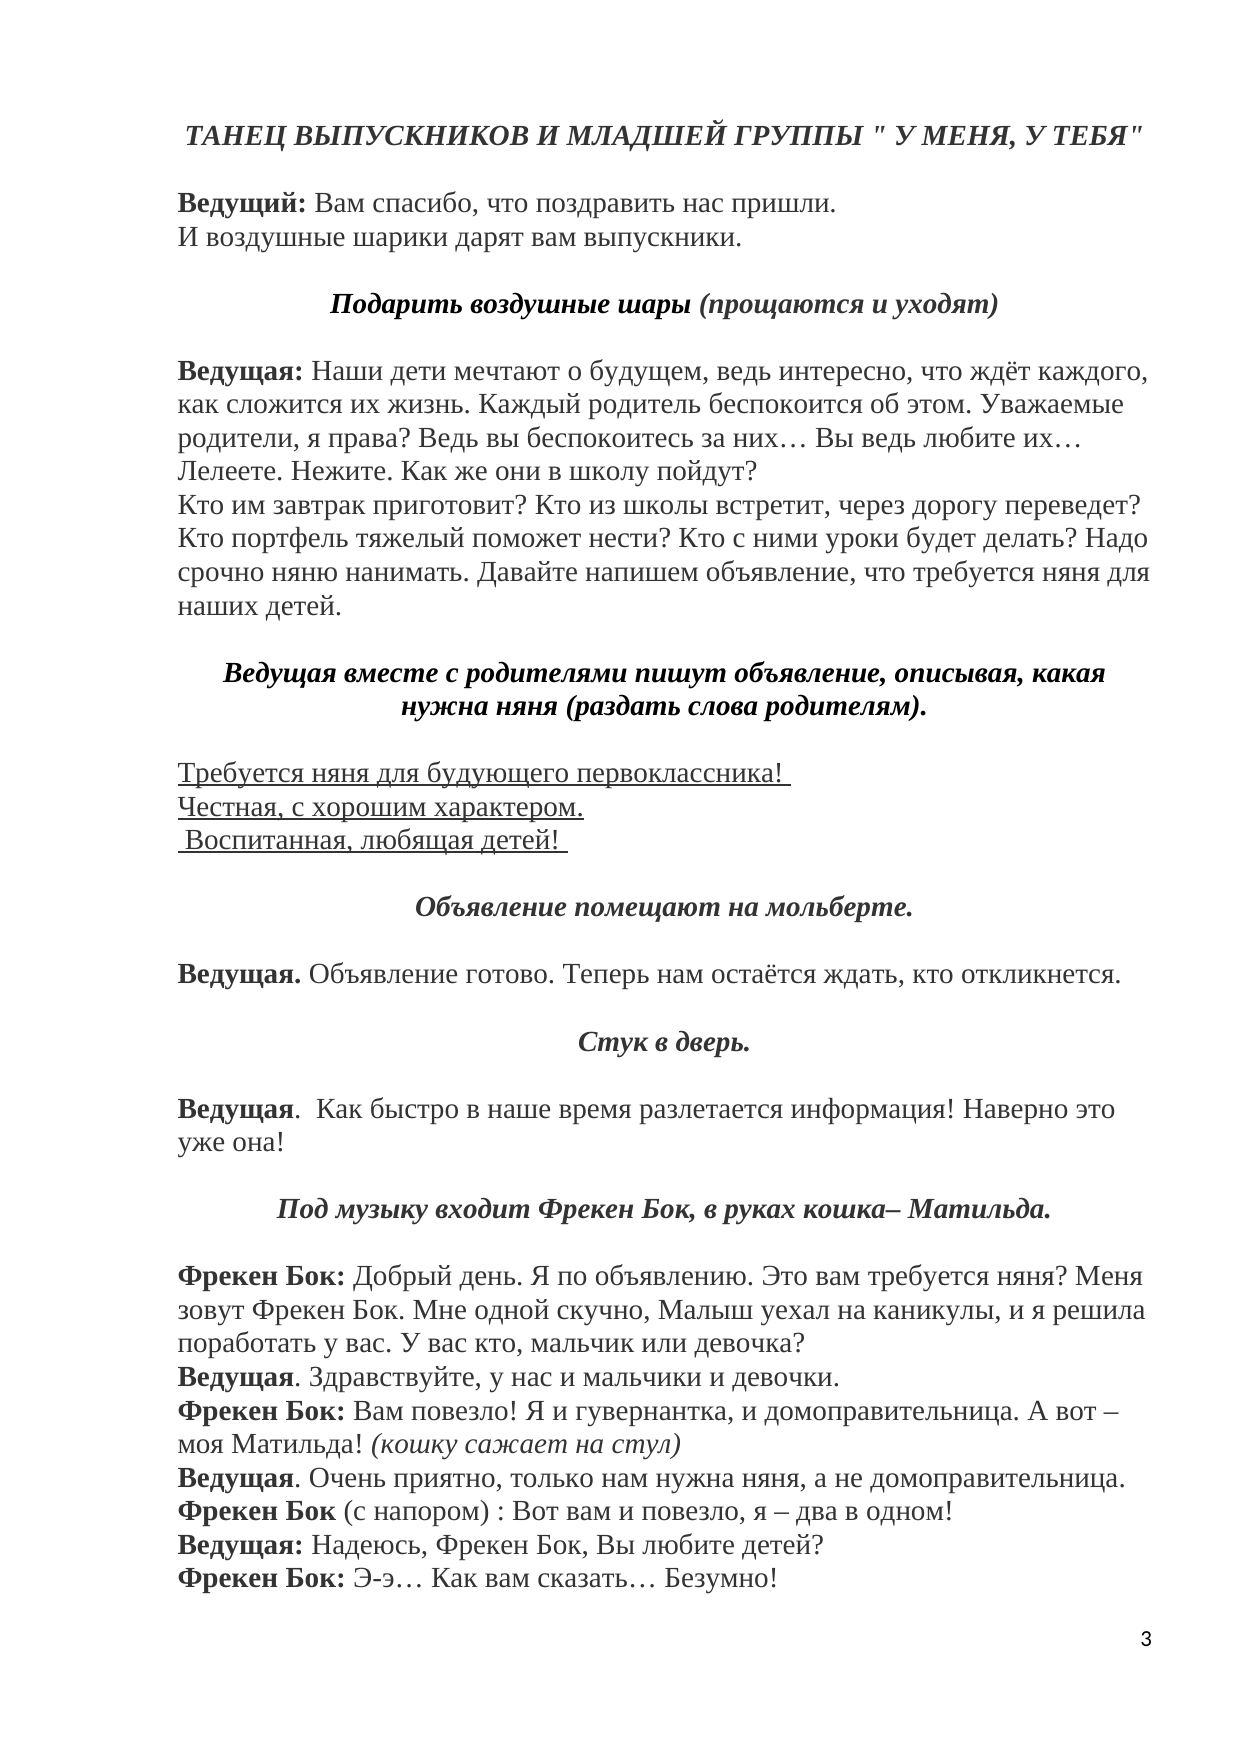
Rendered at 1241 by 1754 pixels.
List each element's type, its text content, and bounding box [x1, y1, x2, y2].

text Требуется няня для будующего первоклассника! [177, 755, 1152, 789]
text Ведущая. Здравствуйте, у нас и мальчики и девочки. [177, 1359, 1152, 1393]
text Стук в дверь. [177, 1024, 1152, 1057]
text Ведущая: Надеюсь, Фрекен Бок, Вы любите детей? [177, 1527, 1152, 1560]
text Ведущая: Наши дети мечтают о будущем, ведь интересно, что ждёт каждого, как сложится их жизнь. Каждый родитель беспокоится об этом. Уважаемые родители, я права? Ведь вы беспокоитесь за них… Вы ведь любите их… Лелеете. Нежите. Как же они в школу пойдут? [177, 353, 1152, 487]
text Фрекен Бок: Добрый день. Я по объявлению. Это вам требуется няня? Меня зовут Фрекен Бок. Мне одной скучно, Малыш уехал на каникулы, и я решила поработать у вас. У вас кто, мальчик или девочка? [177, 1258, 1152, 1359]
text Ведущая. Как быстро в наше время разлетается информация! Наверно это уже она! [177, 1091, 1152, 1158]
text Ведущая. Объявление готово. Теперь нам остаётся ждать, кто откликнется. [177, 957, 1152, 990]
text Ведущий: Вам спасибо, что поздравить нас пришли. [177, 185, 1152, 219]
text Под музыку входит Фрекен Бок, в руках кошка– Матильда. [177, 1191, 1152, 1225]
text Фрекен Бок: Э-э… Как вам сказать… Безумно! [177, 1560, 1152, 1594]
text И воздушные шарики дарят вам выпускники. [177, 219, 1152, 252]
text ТАНЕЦ ВЫПУСКНИКОВ И МЛАДШЕЙ ГРУППЫ " У МЕНЯ, У ТЕБЯ" [177, 118, 1152, 152]
text Фрекен Бок (с напором) : Вот вам и повезло, я – два в одном! [177, 1493, 1152, 1527]
text Воспитанная, любящая детей! [177, 822, 1152, 856]
text Честная, с хорошим характером. [177, 789, 1152, 822]
text Фрекен Бок: Вам повезло! Я и гувернантка, и домоправительница. А вот – моя Матильда! (кошку сажает на стул) [177, 1393, 1152, 1460]
text Подарить воздушные шары (прощаются и уходят) [177, 286, 1152, 319]
text Кто им завтрак приготовит? Кто из школы встретит, через дорогу переведет? Кто портфель тяжелый поможет нести? Кто с ними уроки будет делать? Надо срочно няню нанимать. Давайте напишем объявление, что требуется няня для наших детей. [177, 487, 1152, 621]
text Объявление помещают на мольберте. [177, 889, 1152, 923]
text Ведущая вместе с родителями пишут объявление, описывая, какая нужна няня (раздать слова родителям). [177, 655, 1152, 722]
text Ведущая. Очень приятно, только нам нужна няня, а не домоправительница. [177, 1460, 1152, 1493]
